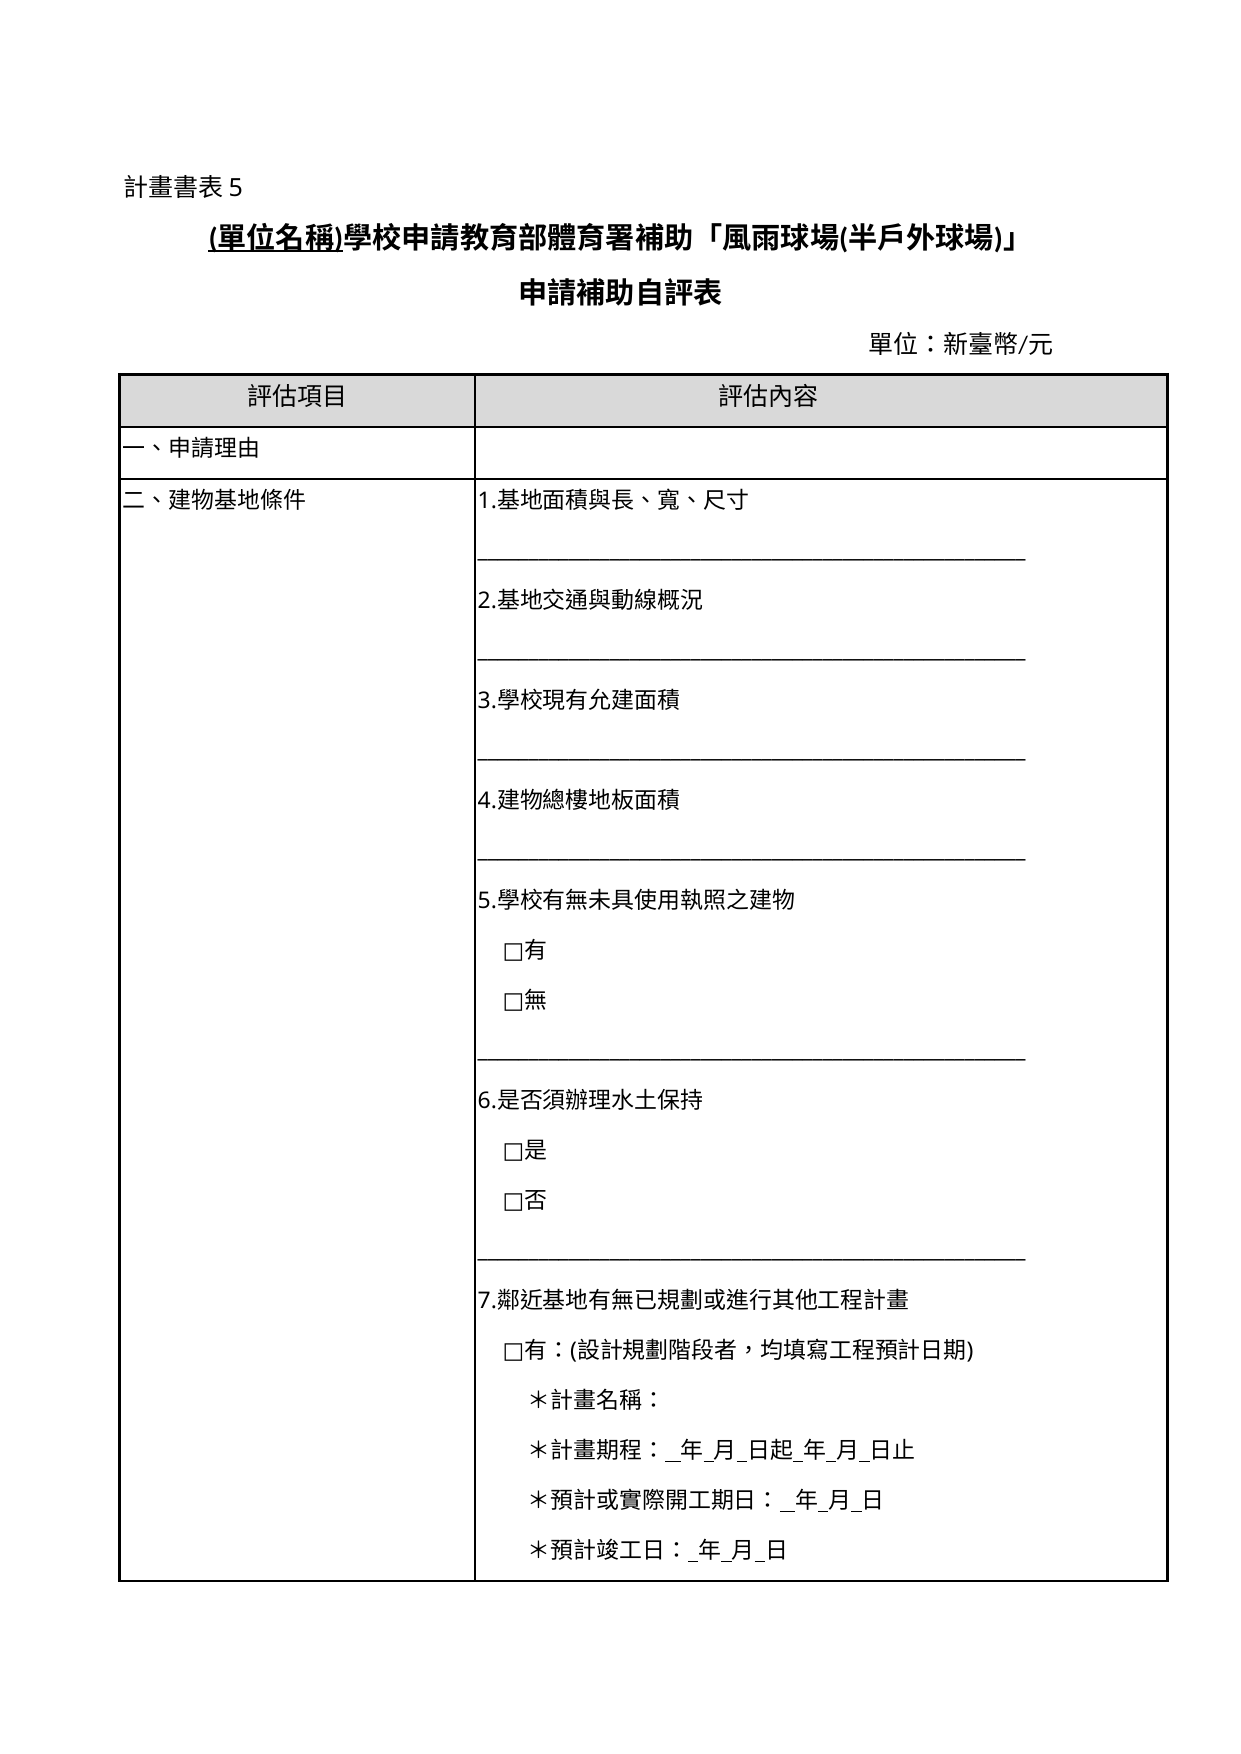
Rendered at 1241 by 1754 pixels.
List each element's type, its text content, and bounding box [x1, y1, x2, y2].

text (單位名稱)學校申請教育部體育署補助「風雨球場(半戶外球場)」 [187, 214, 1053, 257]
table_cell [476, 428, 1166, 478]
table_cell 一、申請理由 [121, 428, 474, 478]
text 申請補助自評表 [187, 269, 1053, 312]
table_header 評估內容 [476, 376, 1166, 426]
table_header 評估項目 [121, 376, 474, 426]
text 單位：新臺幣/元 [187, 324, 1053, 360]
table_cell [476, 480, 1166, 1580]
table_cell 二、建物基地條件 [121, 480, 474, 1580]
